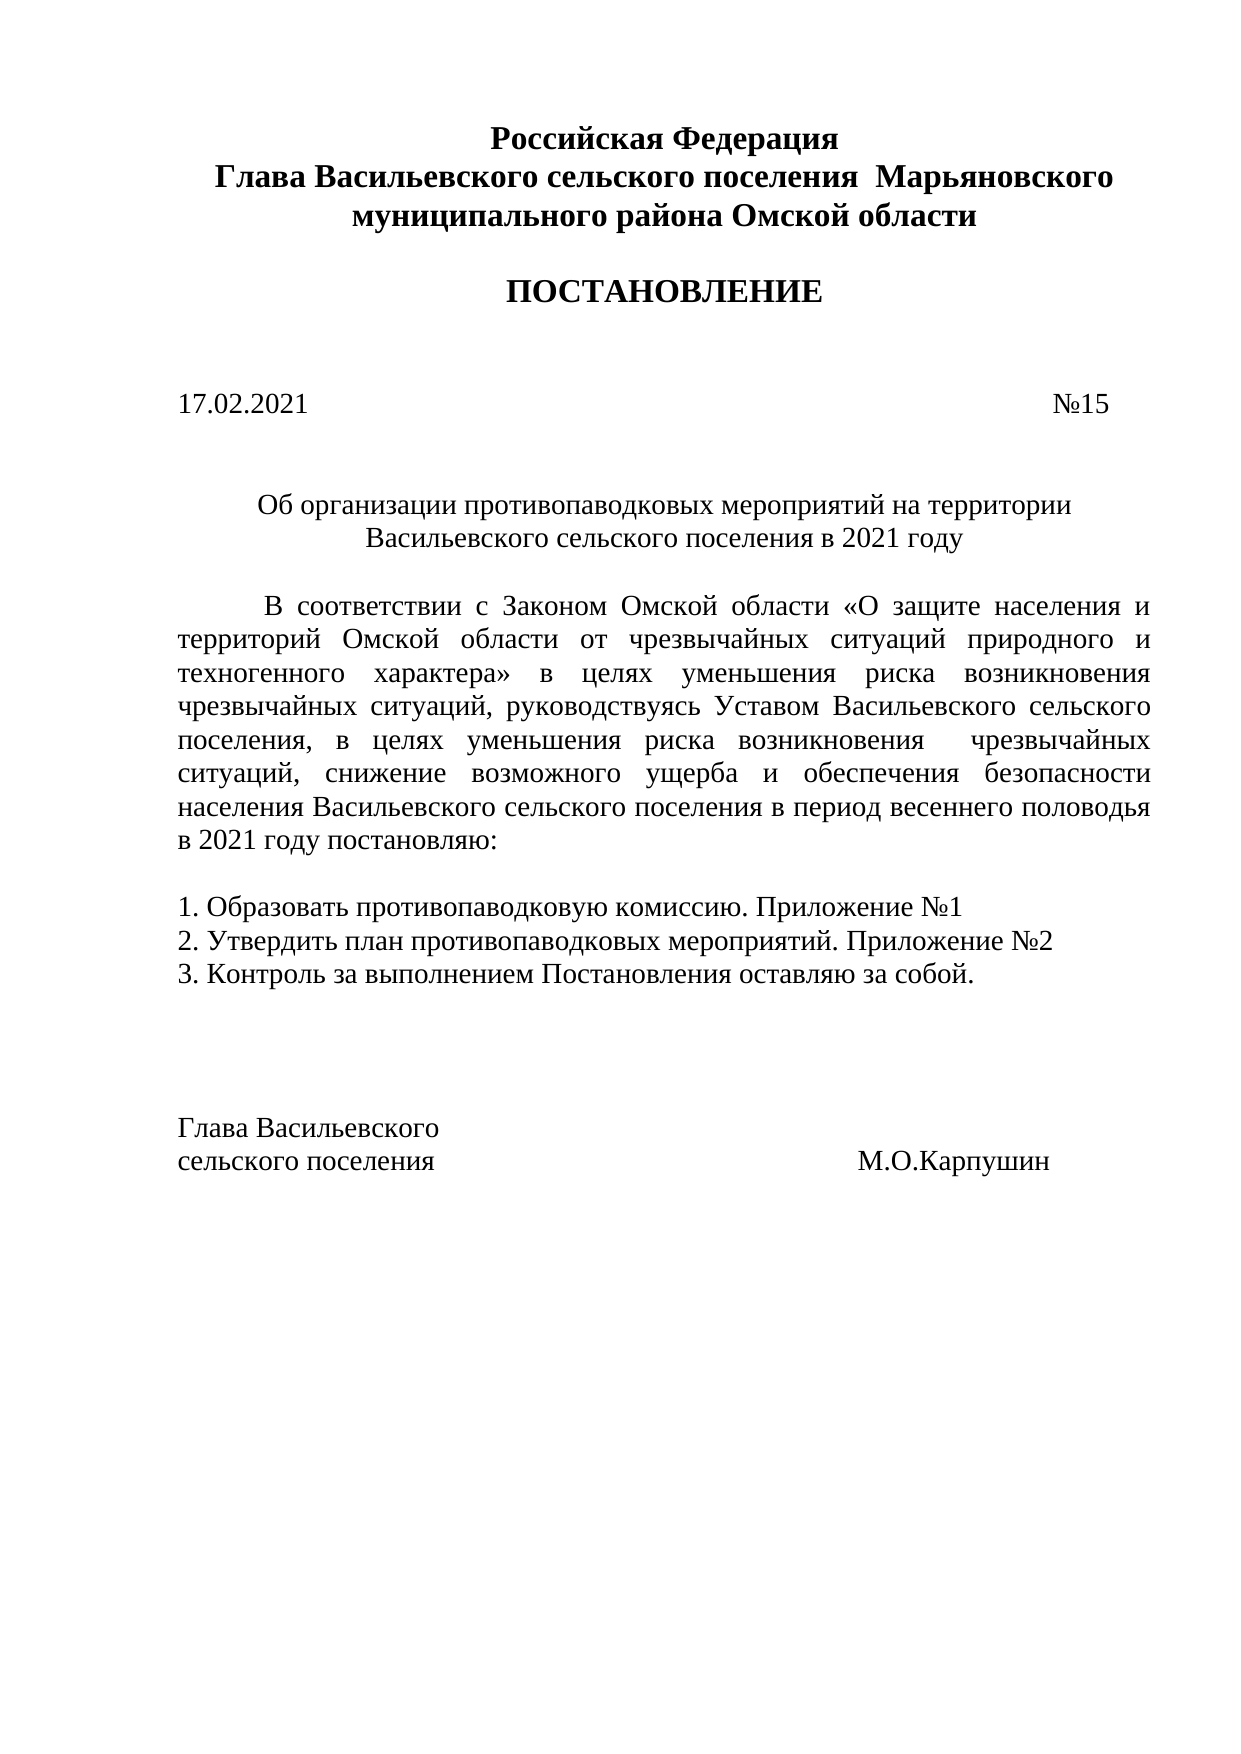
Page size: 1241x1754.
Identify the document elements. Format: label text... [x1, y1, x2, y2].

text 3. Контроль за выполнением Постановления оставляю за собой. [177, 957, 1152, 990]
text 2. Утвердить план противопаводковых мероприятий. Приложение №2 [177, 923, 1152, 957]
text Российская Федерация [177, 118, 1152, 156]
text Васильевского сельского поселения в 2021 году [177, 521, 1152, 554]
text сельского поселения М.О.Карпушин [177, 1143, 1152, 1177]
text Глава Васильевского [177, 1110, 1152, 1143]
text ПОСТАНОВЛЕНИЕ [177, 271, 1152, 310]
text 17.02.2021 №15 [177, 386, 1152, 420]
text Об организации противопаводковых мероприятий на территории [177, 487, 1152, 521]
text 1. Образовать противопаводковую комиссию. Приложение №1 [177, 889, 1152, 923]
text В соответствии с Законом Омской области «О защите населения и территорий Омской области от чрезвычайных ситуаций природного и техногенного характера» в целях уменьшения риска возникновения чрезвычайных ситуаций, руководствуясь Уставом Васильевского сельского поселения, в целях уменьшения риска возникновения чрезвычайных ситуаций, снижение возможного ущерба и обеспечения безопасности населения Васильевского сельского поселения в период весеннего половодья в 2021 году постановляю: [177, 588, 1152, 856]
text Глава Васильевского сельского поселения Марьяновского муниципального района Омской области [177, 156, 1152, 233]
